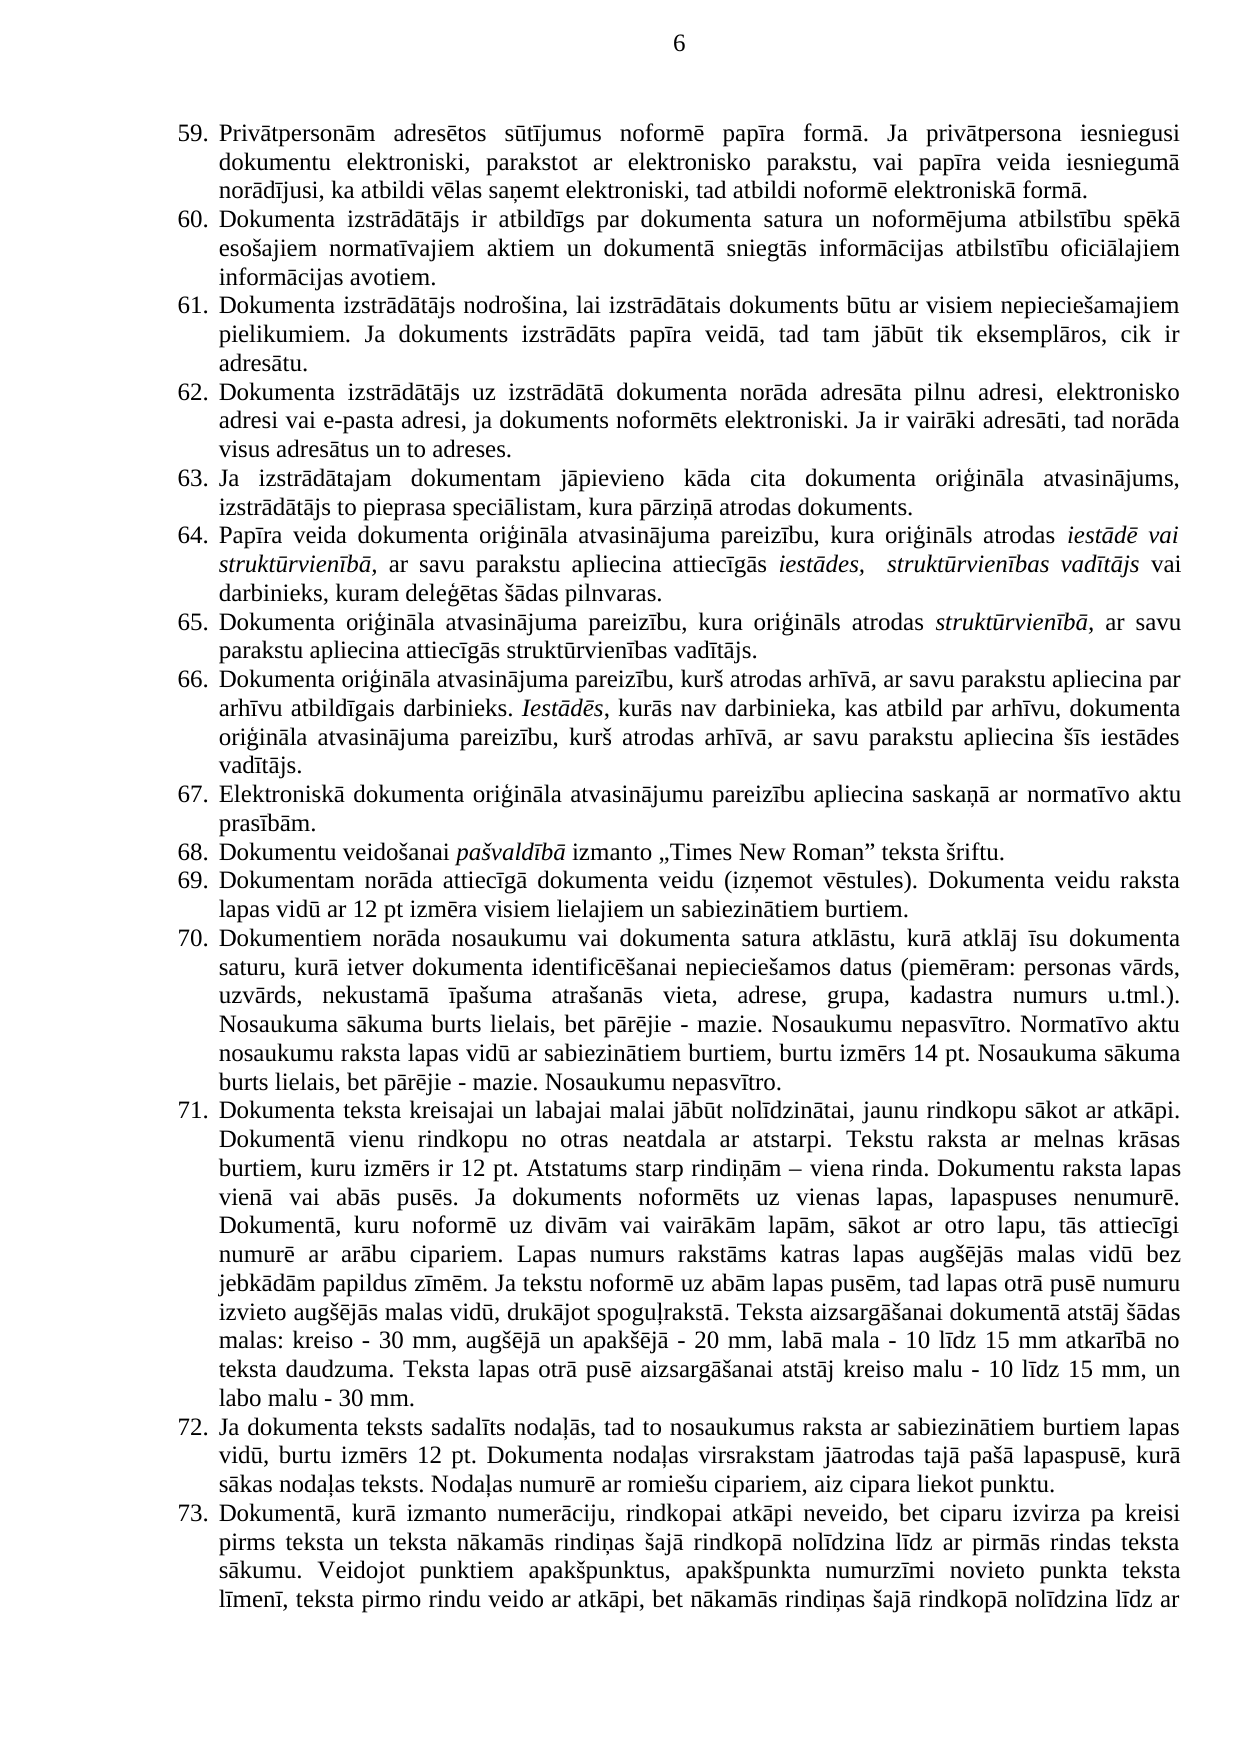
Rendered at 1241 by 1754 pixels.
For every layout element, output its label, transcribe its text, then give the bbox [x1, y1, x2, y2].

list Dokumentam norāda attiecīgā dokumenta veidu (izņemot vēstules). Dokumenta veidu raksta lapas vidū ar 12 pt izmēra visiem lielajiem un sabiezinātiem burtiem. [177, 866, 1181, 923]
list Privātpersonām adresētos sūtījumus noformē papīra formā. Ja privātpersona iesniegusi dokumentu elektroniski, parakstot ar elektronisko parakstu, vai papīra veida iesniegumā norādījusi, ka atbildi vēlas saņemt elektroniski, tad atbildi noformē elektroniskā formā. [177, 118, 1181, 204]
list Dokumenta teksta kreisajai un labajai malai jābūt nolīdzinātai, jaunu rindkopu sākot ar atkāpi. Dokumentā vienu rindkopu no otras neatdala ar atstarpi. Tekstu raksta ar melnas krāsas burtiem, kuru izmērs ir 12 pt. Atstatums starp rindiņām – viena rinda. Dokumentu raksta lapas vienā vai abās pusēs. Ja dokuments noformēts uz vienas lapas, lapaspuses nenumurē. Dokumentā, kuru noformē uz divām vai vairākām lapām, sākot ar otro lapu, tās attiecīgi numurē ar arābu cipariem. Lapas numurs rakstāms katras lapas augšējās malas vidū bez jebkādām papildus zīmēm. Ja tekstu noformē uz abām lapas pusēm, tad lapas otrā pusē numuru izvieto augšējās malas vidū, drukājot spoguļrakstā. Teksta aizsargāšanai dokumentā atstāj šādas malas: kreiso - 30 mm, augšējā un apakšējā - 20 mm, labā mala - 10 līdz 15 mm atkarībā no teksta daudzuma. Teksta lapas otrā pusē aizsargāšanai atstāj kreiso malu - 10 līdz 15 mm, un labo malu - 30 mm. [177, 1096, 1181, 1412]
list Dokumenta izstrādātājs uz izstrādātā dokumenta norāda adresāta pilnu adresi, elektronisko adresi vai e-pasta adresi, ja dokuments noformēts elektroniski. Ja ir vairāki adresāti, tad norāda visus adresātus un to adreses. [177, 377, 1181, 463]
list Elektroniskā dokumenta oriģināla atvasinājumu pareizību apliecina saskaņā ar normatīvo aktu prasībām. [177, 779, 1181, 837]
list Dokumenta izstrādātājs ir atbildīgs par dokumenta satura un noformējuma atbilstību spēkā esošajiem normatīvajiem aktiem un dokumentā sniegtās informācijas atbilstību oficiālajiem informācijas avotiem. [177, 204, 1181, 291]
list Dokumenta izstrādātājs nodrošina, lai izstrādātais dokuments būtu ar visiem nepieciešamajiem pielikumiem. Ja dokuments izstrādāts papīra veidā, tad tam jābūt tik eksemplāros, cik ir adresātu. [177, 291, 1181, 377]
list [177, 1498, 1181, 1613]
list Ja dokumenta teksts sadalīts nodaļās, tad to nosaukumus raksta ar sabiezinātiem burtiem lapas vidū, burtu izmērs 12 pt. Dokumenta nodaļas virsrakstam jāatrodas tajā pašā lapaspusē, kurā sākas nodaļas teksts. Nodaļas numurē ar romiešu cipariem, aiz cipara liekot punktu. [177, 1412, 1181, 1498]
list Dokumenta oriģināla atvasinājuma pareizību, kura oriģināls atrodas struktūrvienībā, ar savu parakstu apliecina attiecīgās struktūrvienības vadītājs. [177, 607, 1181, 664]
list Papīra veida dokumenta oriģināla atvasinājuma pareizību, kura oriģināls atrodas iestādē vai struktūrvienībā, ar savu parakstu apliecina attiecīgās iestādes, struktūrvienības vadītājs vai darbinieks, kuram deleģētas šādas pilnvaras. [177, 521, 1181, 607]
list Dokumenta oriģināla atvasinājuma pareizību, kurš atrodas arhīvā, ar savu parakstu apliecina par arhīvu atbildīgais darbinieks. Iestādēs, kurās nav darbinieka, kas atbild par arhīvu, dokumenta oriģināla atvasinājuma pareizību, kurš atrodas arhīvā, ar savu parakstu apliecina šīs iestādes vadītājs. [177, 664, 1181, 779]
list Dokumentiem norāda nosaukumu vai dokumenta satura atklāstu, kurā atklāj īsu dokumenta saturu, kurā ietver dokumenta identificēšanai nepieciešamos datus (piemēram: personas vārds, uzvārds, nekustamā īpašuma atrašanās vieta, adrese, grupa, kadastra numurs u.tml.). Nosaukuma sākuma burts lielais, bet pārējie - mazie. Nosaukumu nepasvītro. Normatīvo aktu nosaukumu raksta lapas vidū ar sabiezinātiem burtiem, burtu izmērs 14 pt. Nosaukuma sākuma burts lielais, bet pārējie - mazie. Nosaukumu nepasvītro. [177, 923, 1181, 1096]
list Ja izstrādātajam dokumentam jāpievieno kāda cita dokumenta oriģināla atvasinājums, izstrādātājs to pieprasa speciālistam, kura pārziņā atrodas dokuments. [177, 463, 1181, 521]
list Dokumentu veidošanai pašvaldībā izmanto „Times New Roman” teksta šriftu. [177, 837, 1181, 866]
